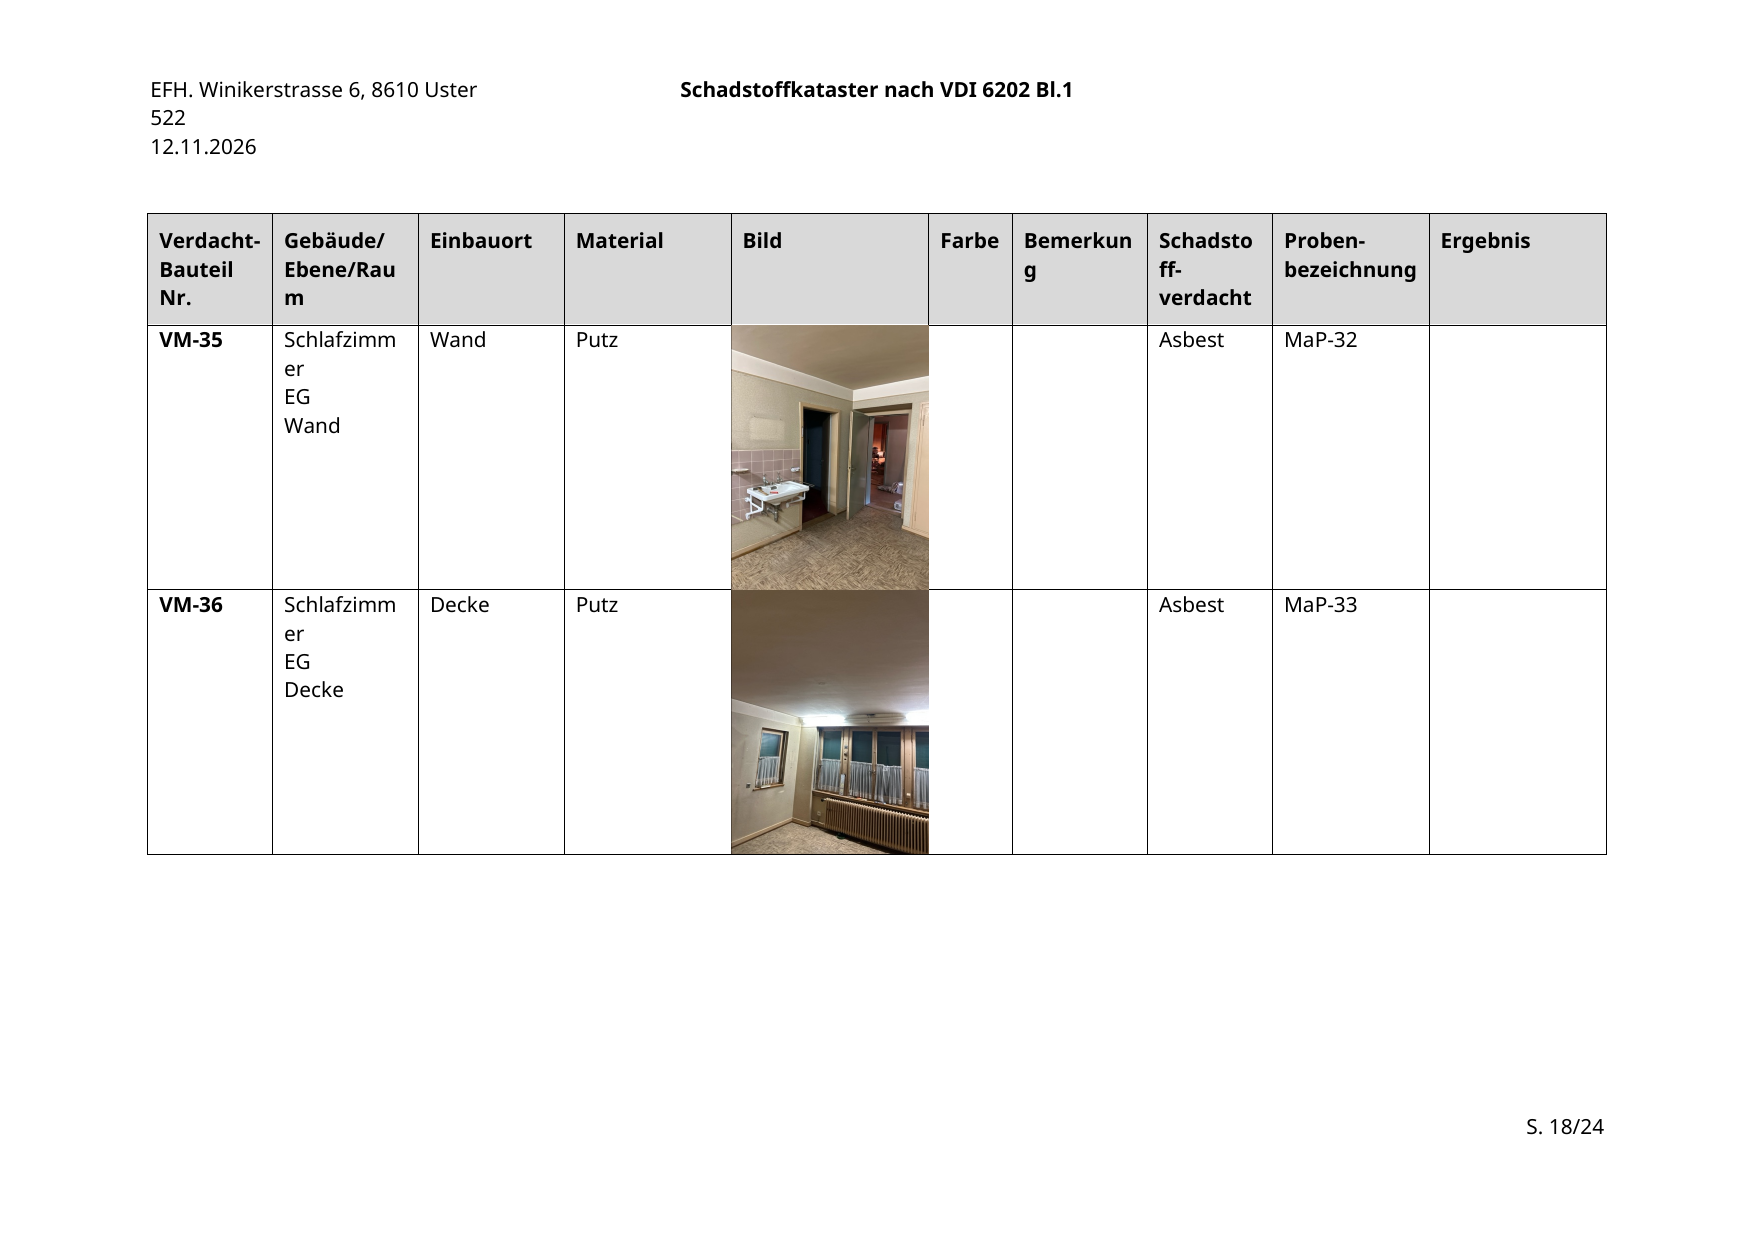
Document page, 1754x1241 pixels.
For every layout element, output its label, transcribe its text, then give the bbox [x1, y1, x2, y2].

table_header Bemerkung [1013, 214, 1147, 324]
table_cell MaP-33 [1273, 590, 1429, 854]
table_cell [929, 590, 1012, 854]
table_cell Putz [565, 590, 731, 854]
table_header Einbauort [419, 214, 564, 324]
table_header Bild [732, 214, 928, 324]
table_cell Asbest [1148, 326, 1272, 589]
table_cell Wand [419, 326, 564, 589]
table_header Material [565, 214, 731, 324]
table_cell [1430, 590, 1606, 854]
table_cell Asbest [1148, 590, 1272, 854]
table_cell MaP-32 [1273, 326, 1429, 589]
table_cell Schlafzimmer EG Wand [273, 326, 418, 589]
table_header Proben-bezeichnung [1273, 214, 1429, 324]
table_header Ergebnis [1430, 214, 1606, 324]
table_cell Decke [419, 590, 564, 854]
table_cell VM-36 [148, 590, 272, 854]
table_header Verdacht-Bauteil Nr. [148, 214, 272, 324]
table_cell [1013, 590, 1147, 854]
table_header Farbe [929, 214, 1012, 324]
table_cell Schlafzimmer EG Decke [273, 590, 418, 854]
table_cell [929, 326, 1012, 589]
table_cell [1013, 326, 1147, 589]
table_cell VM-35 [148, 326, 272, 589]
table_header Gebäude/ Ebene/Raum [273, 214, 418, 324]
table_cell Putz [565, 326, 731, 589]
table_cell [1430, 326, 1606, 589]
picture [731, 325, 929, 854]
table_header Schadstoff-verdacht [1148, 214, 1272, 324]
